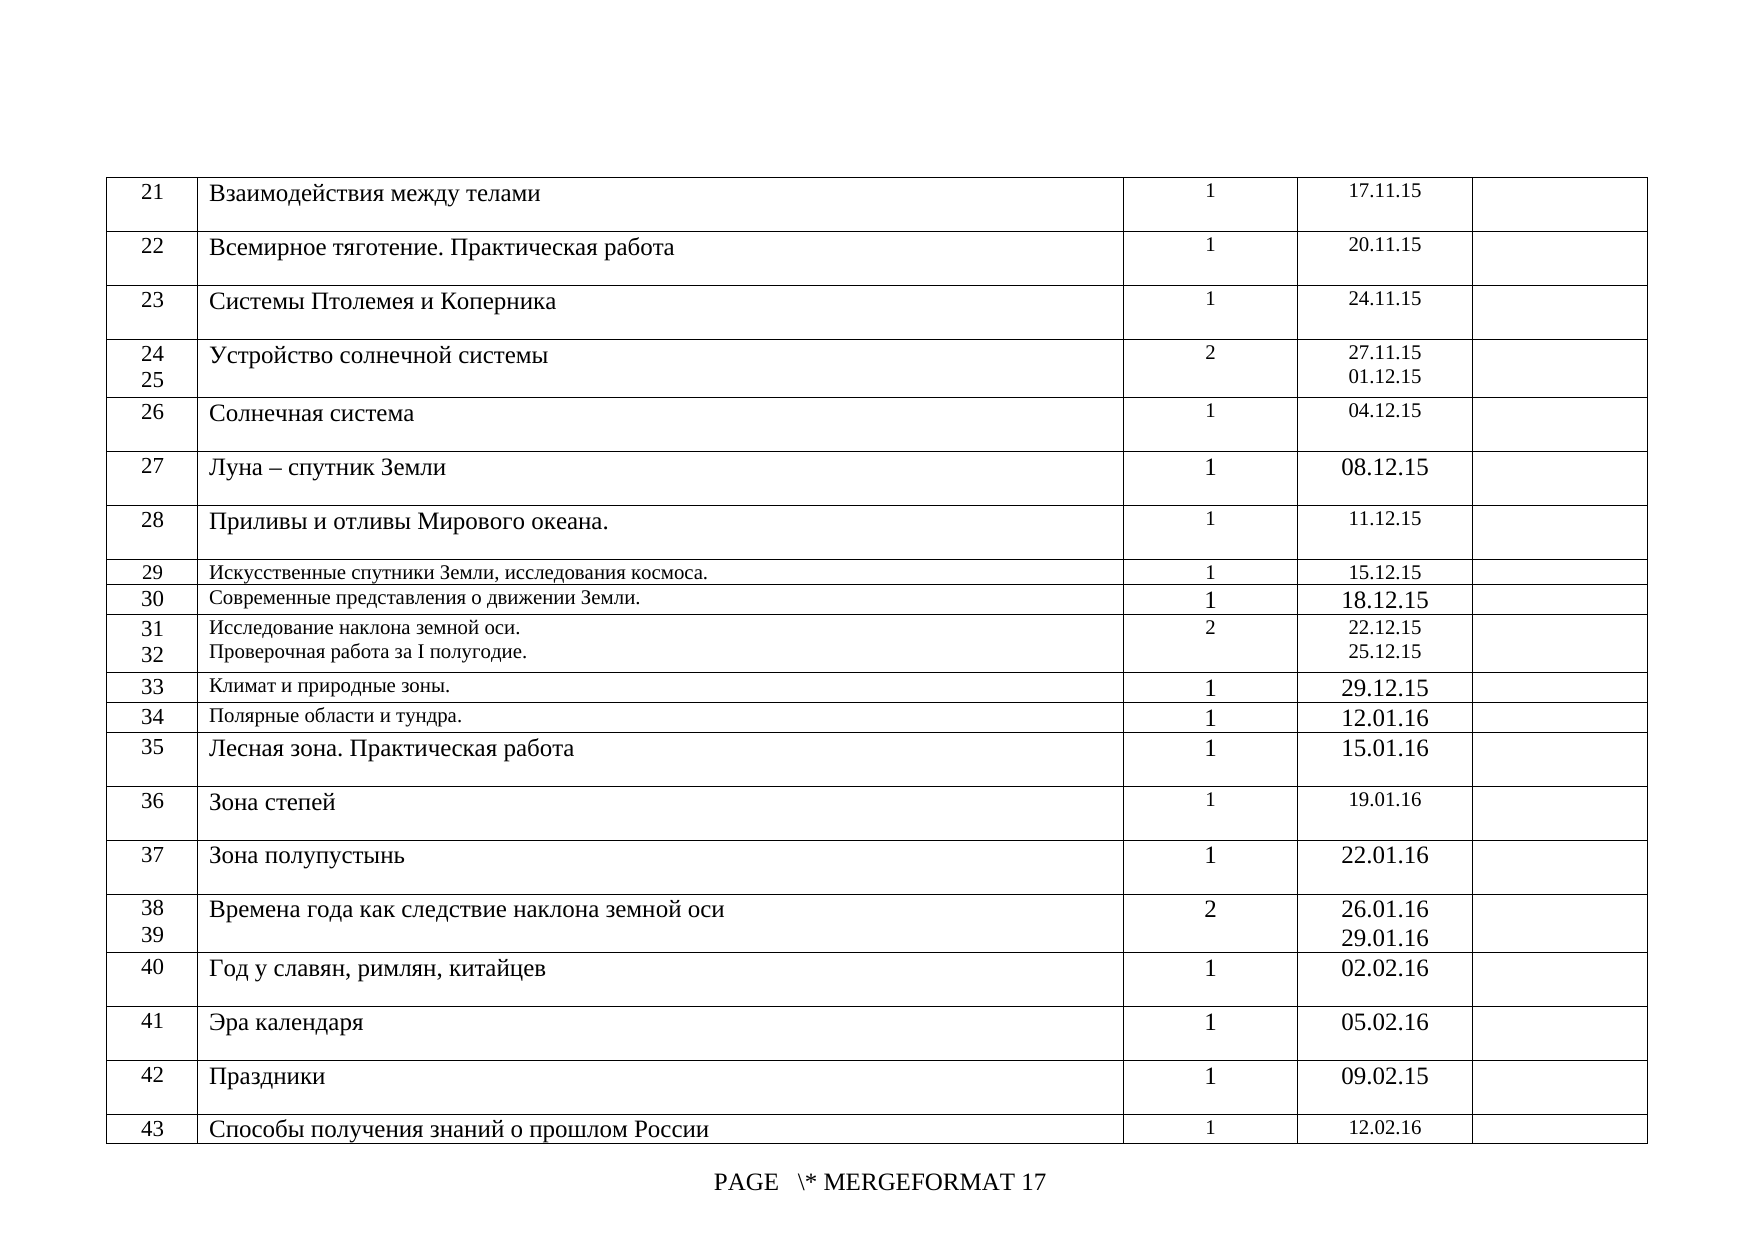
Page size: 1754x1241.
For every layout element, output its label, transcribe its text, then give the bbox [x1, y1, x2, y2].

table_cell 04.12.15 [1298, 398, 1472, 451]
table_cell [1473, 286, 1647, 339]
table_cell 24.11.15 [1298, 286, 1472, 339]
table_cell 15.12.15 [1298, 560, 1472, 584]
table_cell Луна – спутник Земли [198, 452, 1123, 505]
table_cell [1473, 452, 1647, 505]
table_cell 1 [1124, 452, 1297, 505]
table_cell 1 [1124, 1115, 1297, 1143]
table_cell 11.12.15 [1298, 506, 1472, 559]
table_cell 1 [1124, 286, 1297, 339]
table_cell 23 [107, 286, 197, 339]
table_cell 34 [107, 703, 197, 732]
table_cell 05.02.16 [1298, 1007, 1472, 1060]
table_cell [1473, 1115, 1647, 1143]
table_cell Приливы и отливы Мирового океана. [198, 506, 1123, 559]
table_cell Праздники [198, 1061, 1123, 1113]
table_cell 22.12.15 25.12.15 [1298, 615, 1472, 672]
table_cell [1473, 340, 1647, 397]
table_cell 27.11.15 01.12.15 [1298, 340, 1472, 397]
table_cell 1 [1124, 560, 1297, 584]
table_cell 37 [107, 841, 197, 893]
table_cell 27 [107, 452, 197, 505]
table_cell 35 [107, 733, 197, 786]
table_cell 09.02.15 [1298, 1061, 1472, 1113]
table_cell 20.11.15 [1298, 232, 1472, 285]
table_cell 1 [1124, 673, 1297, 702]
table_cell 1 [1124, 585, 1297, 614]
table_cell [1473, 733, 1647, 786]
table_cell Всемирное тяготение. Практическая работа [198, 232, 1123, 285]
table_cell Искусственные спутники Земли, исследования космоса. [198, 560, 1123, 584]
table_cell 21 [107, 178, 197, 231]
table_cell Солнечная система [198, 398, 1123, 451]
table_cell 17.11.15 [1298, 178, 1472, 231]
table_cell 2 [1124, 340, 1297, 397]
table_cell 1 [1124, 703, 1297, 732]
table_cell 12.02.16 [1298, 1115, 1472, 1143]
table_cell 1 [1124, 787, 1297, 839]
table_cell 15.01.16 [1298, 733, 1472, 786]
table_cell 24 25 [107, 340, 197, 397]
table_cell [1473, 178, 1647, 231]
table_cell Системы Птолемея и Коперника [198, 286, 1123, 339]
table_cell Зона степей [198, 787, 1123, 839]
table_cell Взаимодействия между телами [198, 178, 1123, 231]
table_cell [1473, 841, 1647, 893]
table_cell 29.12.15 [1298, 673, 1472, 702]
table_cell [1473, 673, 1647, 702]
table_cell 31 32 [107, 615, 197, 672]
table_cell 40 [107, 953, 197, 1006]
table_cell [1473, 787, 1647, 839]
table_cell 18.12.15 [1298, 585, 1472, 614]
table_cell 2 [1124, 615, 1297, 672]
table_cell 28 [107, 506, 197, 559]
table_cell Современные представления о движении Земли. [198, 585, 1123, 614]
table_cell Времена года как следствие наклона земной оси [198, 895, 1123, 952]
table_cell 1 [1124, 398, 1297, 451]
table_cell 41 [107, 1007, 197, 1060]
table_cell [1473, 506, 1647, 559]
table_cell 1 [1124, 506, 1297, 559]
table_cell Климат и природные зоны. [198, 673, 1123, 702]
table_cell 2 [1124, 895, 1297, 952]
table_cell Зона полупустынь [198, 841, 1123, 893]
table_cell Устройство солнечной системы [198, 340, 1123, 397]
table_cell 36 [107, 787, 197, 839]
table_cell [1473, 398, 1647, 451]
table_cell Эра календаря [198, 1007, 1123, 1060]
table_cell 42 [107, 1061, 197, 1113]
table_cell 02.02.16 [1298, 953, 1472, 1006]
table_cell [1473, 953, 1647, 1006]
table_cell [1473, 1007, 1647, 1060]
table_cell 1 [1124, 178, 1297, 231]
table_cell 12.01.16 [1298, 703, 1472, 732]
table_cell 1 [1124, 841, 1297, 893]
table_cell 22 [107, 232, 197, 285]
table_cell Полярные области и тундра. [198, 703, 1123, 732]
table_cell [1473, 560, 1647, 584]
table_cell [1473, 895, 1647, 952]
table_cell 22.01.16 [1298, 841, 1472, 893]
table_cell 1 [1124, 1061, 1297, 1113]
table_cell 33 [107, 673, 197, 702]
table_cell 08.12.15 [1298, 452, 1472, 505]
table_cell Год у славян, римлян, китайцев [198, 953, 1123, 1006]
table_cell 43 [107, 1115, 197, 1143]
table_cell 30 [107, 585, 197, 614]
table_cell 1 [1124, 953, 1297, 1006]
table_cell 38 39 [107, 895, 197, 952]
table_cell 26 [107, 398, 197, 451]
table_cell 26.01.16 29.01.16 [1298, 895, 1472, 952]
table_cell 1 [1124, 1007, 1297, 1060]
table_cell [1473, 585, 1647, 614]
table_cell [1473, 1061, 1647, 1113]
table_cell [198, 1115, 1123, 1143]
table_cell 1 [1124, 733, 1297, 786]
table_cell [1473, 703, 1647, 732]
table_cell [1473, 615, 1647, 672]
table_cell 1 [1124, 232, 1297, 285]
table_cell Исследование наклона земной оси. Проверочная работа за I полугодие. [198, 615, 1123, 672]
table_cell [1473, 232, 1647, 285]
table_cell Лесная зона. Практическая работа [198, 733, 1123, 786]
table_cell 29 [107, 560, 197, 584]
table_cell 19.01.16 [1298, 787, 1472, 839]
